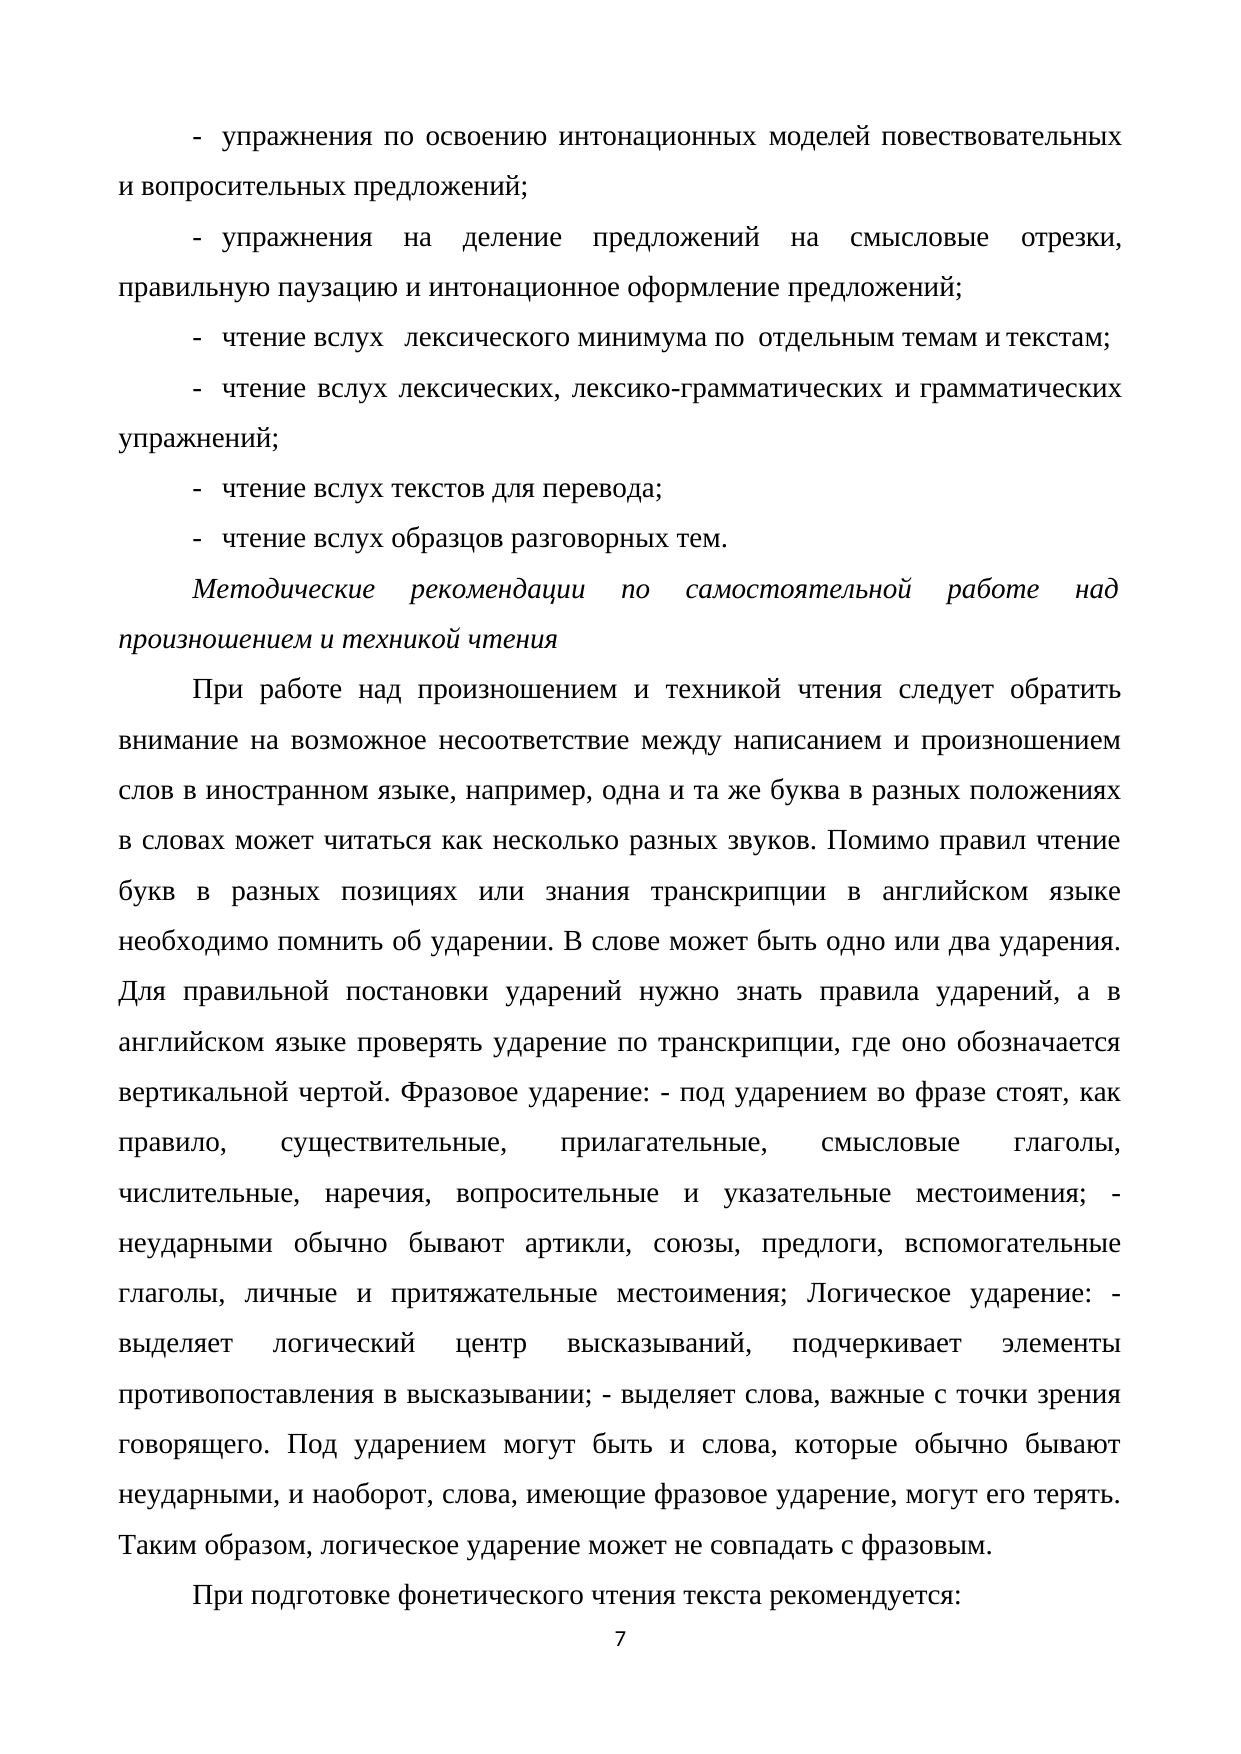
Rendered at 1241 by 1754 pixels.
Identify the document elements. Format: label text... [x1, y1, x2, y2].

list чтение вслух образцов разговорных тем. [118, 521, 1122, 554]
list чтение вслух текстов для перевода; [118, 470, 1122, 504]
text Методические рекомендации по самостоятельной работе над произношением и техникой чтения [118, 571, 1122, 655]
list чтение вслух лексического минимума по отдельным темам и текстам; [118, 319, 1122, 353]
text При подготовке фонетического чтения текста рекомендуется: [118, 1577, 1122, 1611]
list упражнения по освоению интонационных моделей повествовательных и вопросительных предложений; [118, 118, 1122, 202]
text При работе над произношением и техникой чтения следует обратить внимание на возможное несоответствие между написанием и произношением слов в иностранном языке, например, одна и та же буква в разных положениях в словах может читаться как несколько разных звуков. Помимо правил чтение букв в разных позициях или знания транскрипции в английском языке необходимо помнить об ударении. В слове может быть одно или два ударения. Для правильной постановки ударений нужно знать правила ударений, а в английском языке проверять ударение по транскрипции, где оно обозначается вертикальной чертой. Фразовое ударение: - под ударением во фразе стоят, как правило, существительные, прилагательные, смысловые глаголы, числительные, наречия, вопросительные и указательные местоимения; - неударными обычно бывают артикли, союзы, предлоги, вспомогательные глаголы, личные и притяжательные местоимения; Логическое ударение: - выделяет логический центр высказываний, подчеркивает элементы противопоставления в высказывании; - выделяет слова, важные с точки зрения говорящего. Под ударением могут быть и слова, которые обычно бывают неударными, и наоборот, слова, имеющие фразовое ударение, могут его терять. Таким образом, логическое ударение может не совпадать с фразовым. [118, 672, 1122, 1560]
list чтение вслух лексических, лексико-грамматических и грамматических упражнений; [118, 370, 1122, 453]
list упражнения на деление предложений на смысловые отрезки, правильную паузацию и интонационное оформление предложений; [118, 219, 1122, 303]
